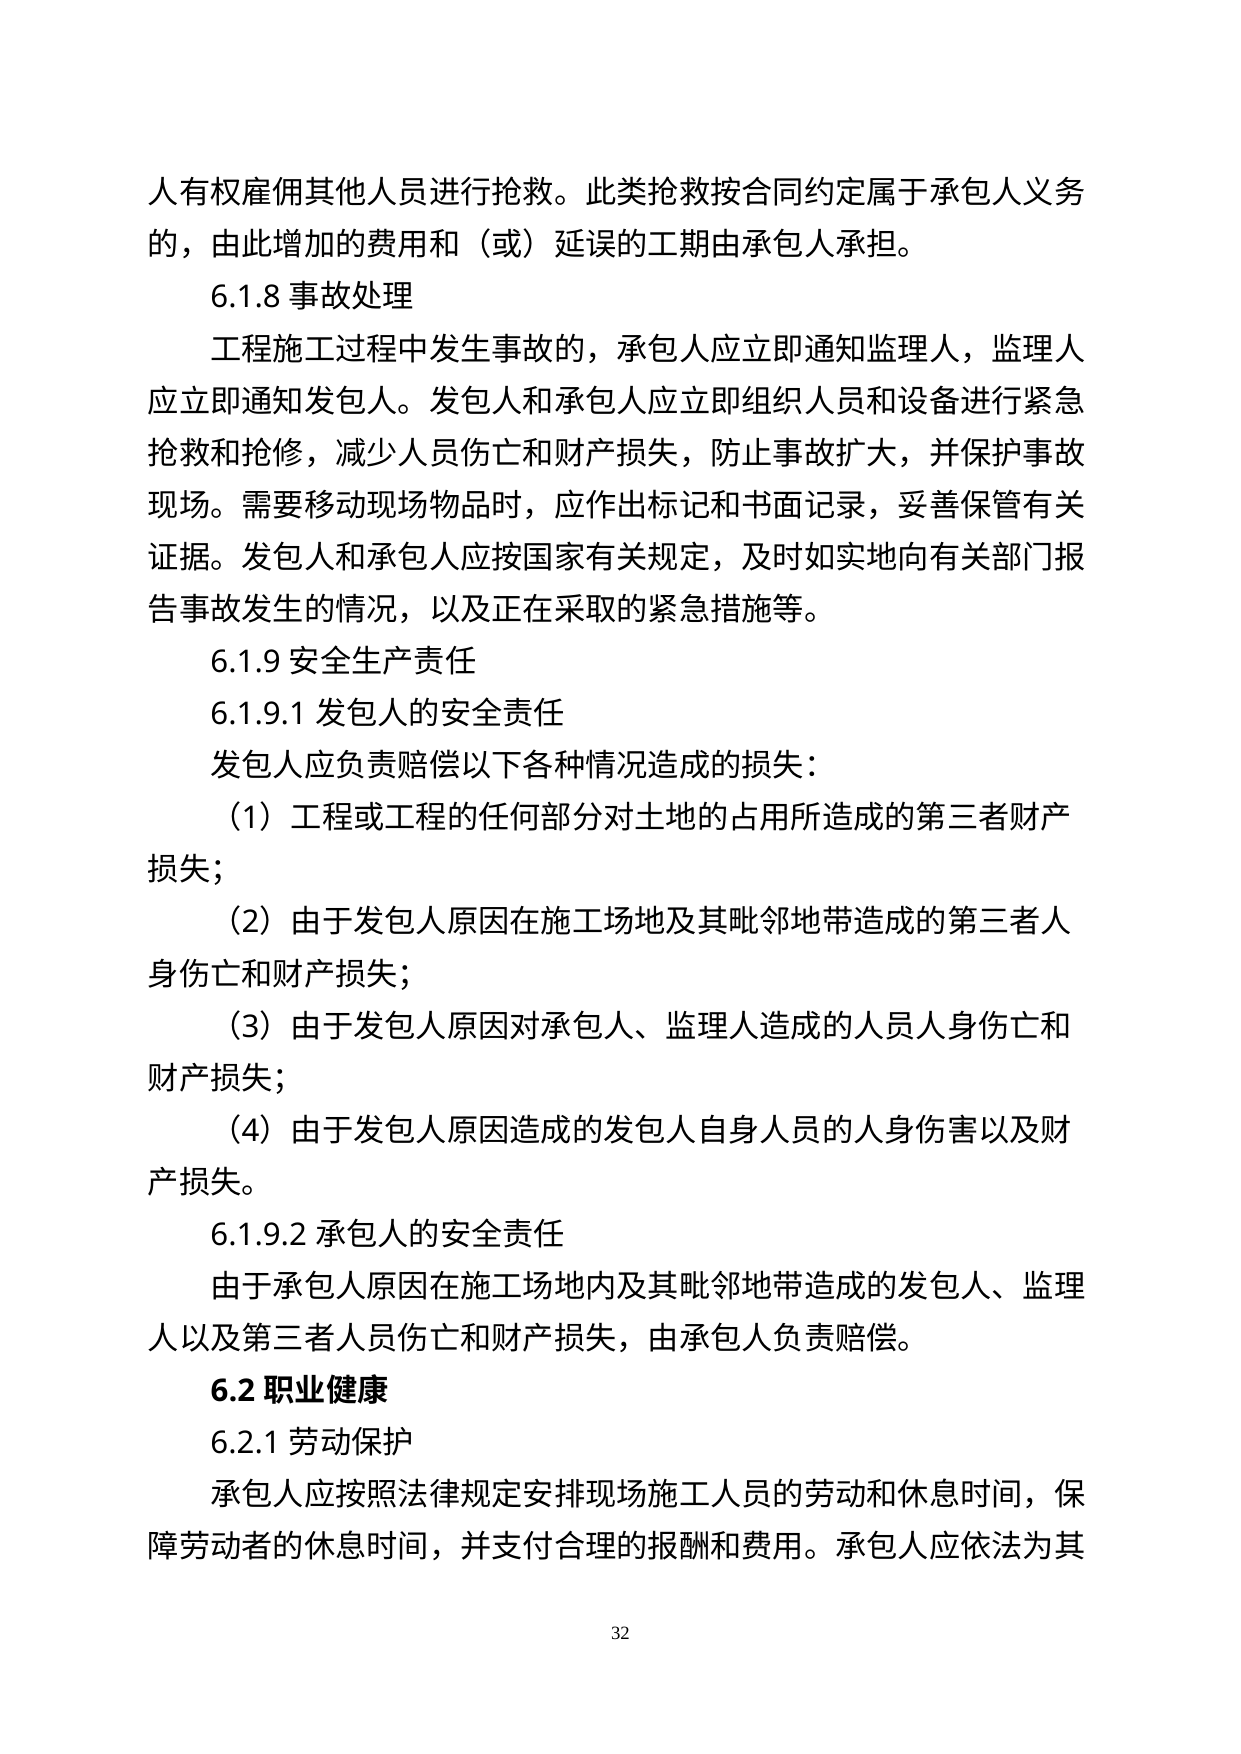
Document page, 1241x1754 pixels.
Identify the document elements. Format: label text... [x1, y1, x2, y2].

text 6.1.8 事故处理 [148, 266, 1092, 318]
text （1）工程或工程的任何部分对土地的占用所造成的第三者财产损失； [148, 787, 1092, 891]
text （2）由于发包人原因在施工场地及其毗邻地带造成的第三者人身伤亡和财产损失； [148, 891, 1092, 995]
text （3）由于发包人原因对承包人、监理人造成的人员人身伤亡和财产损失； [148, 995, 1092, 1099]
text 6.1.9 安全生产责任 [148, 631, 1092, 683]
text 6.2.1 劳动保护 [148, 1412, 1092, 1464]
text 发包人应负责赔偿以下各种情况造成的损失： [148, 735, 1092, 787]
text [148, 162, 1092, 266]
text 由于承包人原因在施工场地内及其毗邻地带造成的发包人、监理人以及第三者人员伤亡和财产损失，由承包人负责赔偿。 [148, 1256, 1092, 1360]
text （4）由于发包人原因造成的发包人自身人员的人身伤害以及财产损失。 [148, 1099, 1092, 1204]
text 6.1.9.1 发包人的安全责任 [148, 683, 1092, 735]
subtitle 6.2 职业健康 [148, 1360, 1092, 1412]
text 6.1.9.2 承包人的安全责任 [148, 1204, 1092, 1256]
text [148, 1464, 1092, 1568]
text 工程施工过程中发生事故的，承包人应立即通知监理人，监理人应立即通知发包人。发包人和承包人应立即组织人员和设备进行紧急抢救和抢修，减少人员伤亡和财产损失，防止事故扩大，并保护事故现场。需要移动现场物品时，应作出标记和书面记录，妥善保管有关证据。发包人和承包人应按国家有关规定，及时如实地向有关部门报告事故发生的情况，以及正在采取的紧急措施等。 [148, 318, 1092, 631]
